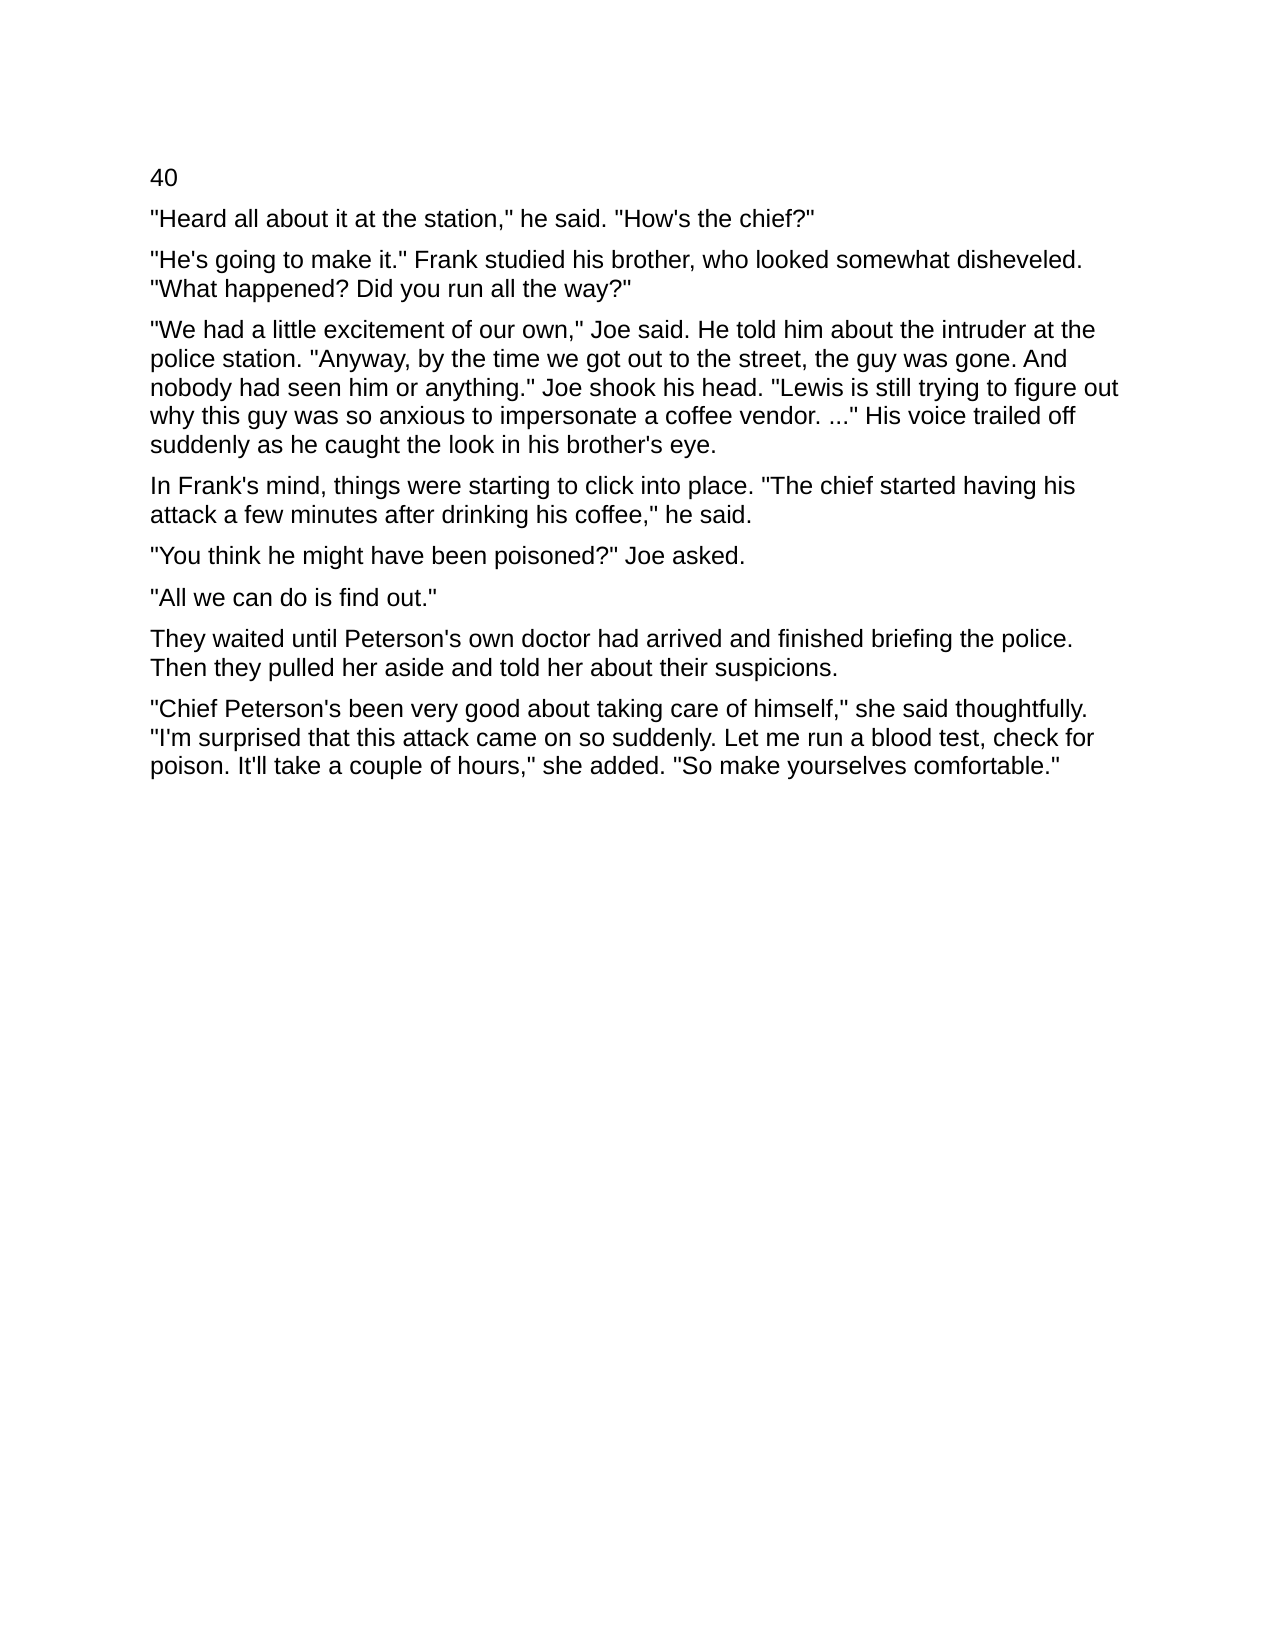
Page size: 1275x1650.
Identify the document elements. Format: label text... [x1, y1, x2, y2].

text "All we can do is find out." [150, 582, 1125, 611]
text "Heard all about it at the station," he said. "How's the chief?" [150, 204, 1125, 232]
text "Chief Peterson's been very good about taking care of himself," she said thoughtfully. "I'm surprised that this attack came on so suddenly. Let me run a blood test, check for poison. It'll take a couple of hours," she added. "So make yourselves comfortable." [150, 694, 1125, 780]
text They waited until Peterson's own doctor had arrived and finished briefing the police. Then they pulled her aside and told her about their suspicions. [150, 624, 1125, 681]
text In Frank's mind, things were starting to click into place. "The chief started having his attack a few minutes after drinking his coffee," he said. [150, 471, 1125, 529]
text "We had a little excitement of our own," Joe said. He told him about the intruder at the police station. "Anyway, by the time we got out to the street, the guy was gone. And nobody had seen him or anything." Joe shook his head. "Lewis is still trying to figure out why this guy was so anxious to impersonate a coffee vendor. ..." His voice trailed off suddenly as he caught the look in his brother's eye. [150, 315, 1125, 459]
text "You think he might have been poisoned?" Joe asked. [150, 541, 1125, 570]
text "He's going to make it." Frank studied his brother, who looked somewhat disheveled. "What happened? Did you run all the way?" [150, 245, 1125, 302]
text 40 [150, 162, 1125, 191]
